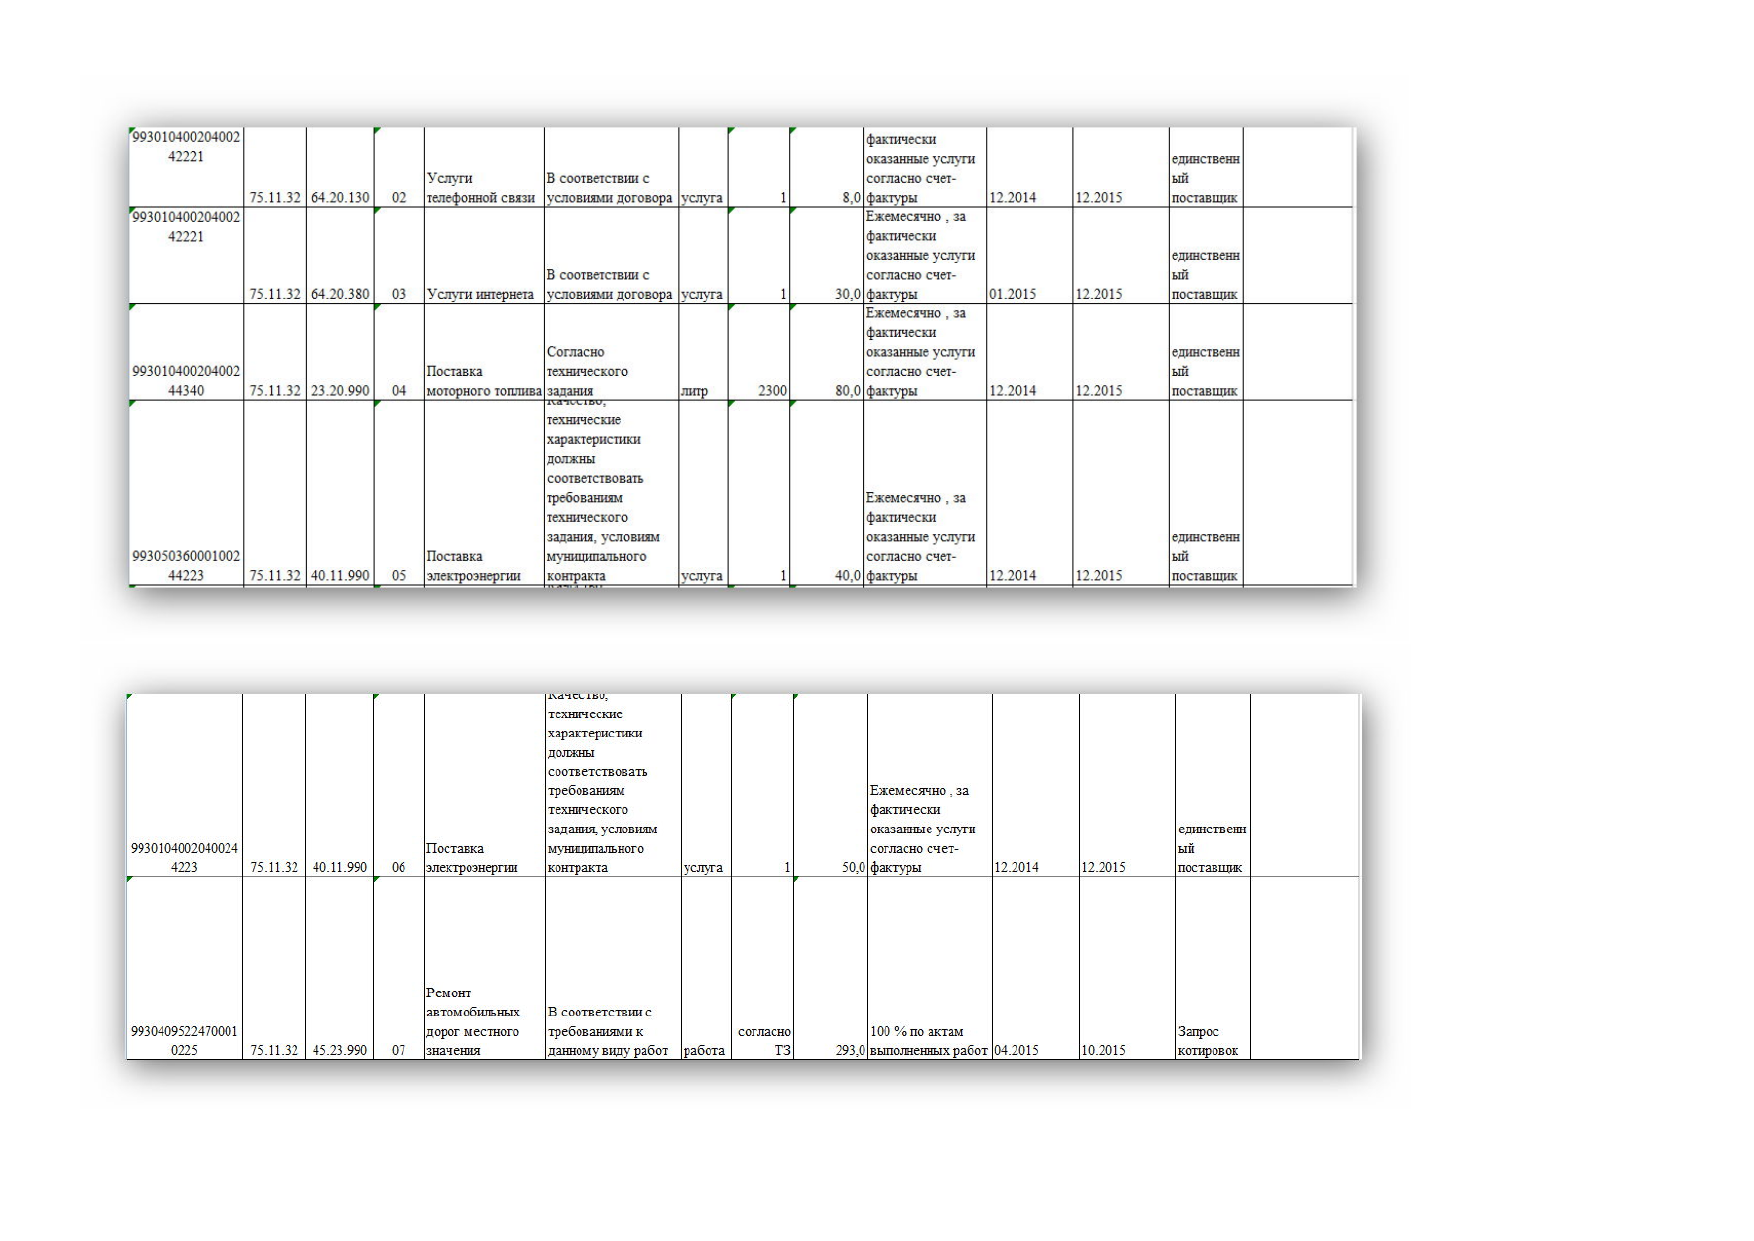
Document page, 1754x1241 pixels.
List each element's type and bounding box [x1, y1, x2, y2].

picture [75, 644, 1411, 1109]
picture [75, 75, 1410, 641]
